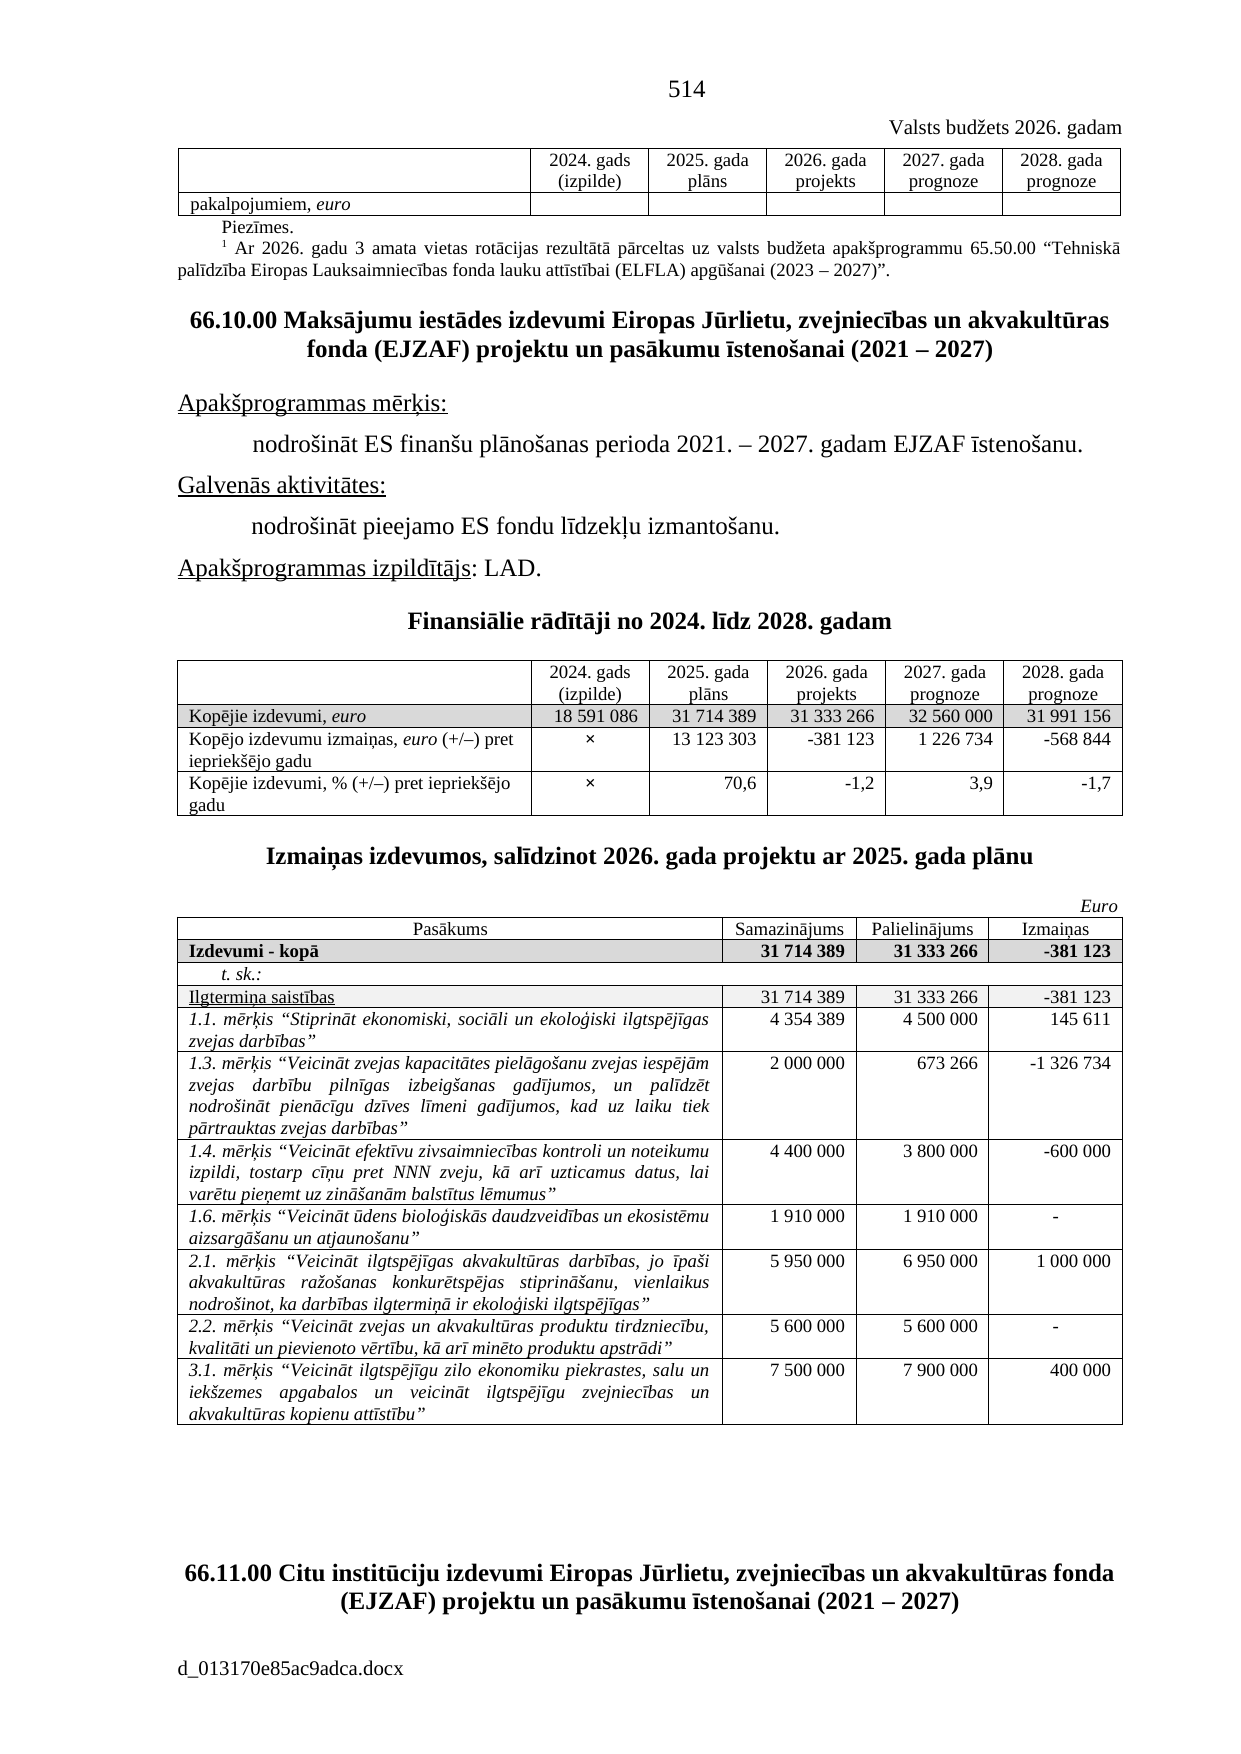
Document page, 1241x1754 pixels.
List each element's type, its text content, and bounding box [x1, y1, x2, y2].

text Galvenās aktivitātes: [177, 470, 1122, 499]
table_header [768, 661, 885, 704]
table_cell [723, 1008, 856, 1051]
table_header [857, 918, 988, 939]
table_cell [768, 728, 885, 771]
text Izmaiņas izdevumos, salīdzinot 2026. gada projektu ar 2025. gada plānu [177, 841, 1122, 870]
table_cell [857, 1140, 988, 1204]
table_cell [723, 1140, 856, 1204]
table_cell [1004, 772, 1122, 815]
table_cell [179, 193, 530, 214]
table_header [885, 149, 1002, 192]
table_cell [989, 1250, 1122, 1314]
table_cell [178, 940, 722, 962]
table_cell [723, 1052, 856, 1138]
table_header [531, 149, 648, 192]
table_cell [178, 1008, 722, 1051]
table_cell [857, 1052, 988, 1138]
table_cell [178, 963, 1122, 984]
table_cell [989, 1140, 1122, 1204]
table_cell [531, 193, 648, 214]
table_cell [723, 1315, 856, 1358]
text Piezīmes. [177, 216, 1122, 237]
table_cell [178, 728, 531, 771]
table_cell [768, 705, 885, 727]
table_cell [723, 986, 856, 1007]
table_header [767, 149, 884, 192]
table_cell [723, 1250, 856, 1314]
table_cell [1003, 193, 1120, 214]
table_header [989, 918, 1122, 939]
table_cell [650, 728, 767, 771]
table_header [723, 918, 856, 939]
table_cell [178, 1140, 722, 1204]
text Finansiālie rādītāji no 2024. līdz 2028. gadam [177, 606, 1122, 635]
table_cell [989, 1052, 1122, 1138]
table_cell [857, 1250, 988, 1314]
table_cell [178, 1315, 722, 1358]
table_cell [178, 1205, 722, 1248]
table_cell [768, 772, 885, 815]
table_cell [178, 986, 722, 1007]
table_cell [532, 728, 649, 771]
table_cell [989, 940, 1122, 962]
text nodrošināt pieejamo ES fondu līdzekļu izmantošanu. [177, 511, 1122, 540]
text 66.11.00 Citu institūciju izdevumi Eiropas Jūrlietu, zvejniecības un akvakultūras fonda (EJZAF) projektu un pasākumu īstenošanai (2021 – 2027) [177, 1558, 1122, 1615]
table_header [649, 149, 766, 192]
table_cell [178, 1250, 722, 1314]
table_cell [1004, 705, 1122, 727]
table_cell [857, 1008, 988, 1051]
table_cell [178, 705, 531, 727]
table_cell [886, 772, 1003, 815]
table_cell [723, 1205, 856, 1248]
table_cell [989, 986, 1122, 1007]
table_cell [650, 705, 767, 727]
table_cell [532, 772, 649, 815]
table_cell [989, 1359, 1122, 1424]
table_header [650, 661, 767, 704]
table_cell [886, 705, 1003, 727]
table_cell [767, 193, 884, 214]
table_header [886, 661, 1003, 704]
text Apakšprogrammas mērķis: [177, 388, 1122, 416]
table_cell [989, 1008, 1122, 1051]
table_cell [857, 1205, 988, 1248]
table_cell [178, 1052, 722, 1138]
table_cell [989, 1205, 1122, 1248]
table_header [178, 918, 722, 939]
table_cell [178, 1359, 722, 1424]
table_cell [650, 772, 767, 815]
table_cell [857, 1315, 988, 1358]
text Euro [1002, 895, 1122, 917]
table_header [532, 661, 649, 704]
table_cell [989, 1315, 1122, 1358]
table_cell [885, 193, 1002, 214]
text 1 Ar 2026. gadu 3 amata vietas rotācijas rezultātā pārceltas uz valsts budžeta apakšprogrammu 65.50.00 “Tehniskā palīdzība Eiropas Lauksaimniecības fonda lauku attīstībai (ELFLA) apgūšanai (2023 – 2027)”. [177, 237, 1122, 280]
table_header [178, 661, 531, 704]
text Apakšprogrammas izpildītājs: LAD. [177, 553, 1122, 581]
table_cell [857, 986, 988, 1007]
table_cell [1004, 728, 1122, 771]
text nodrošināt ES finanšu plānošanas perioda 2021. – 2027. gadam EJZAF īstenošanu. [177, 429, 1122, 458]
text 66.10.00 Maksājumu iestādes izdevumi Eiropas Jūrlietu, zvejniecības un akvakultūras fonda (EJZAF) projektu un pasākumu īstenošanai (2021 – 2027) [177, 305, 1122, 363]
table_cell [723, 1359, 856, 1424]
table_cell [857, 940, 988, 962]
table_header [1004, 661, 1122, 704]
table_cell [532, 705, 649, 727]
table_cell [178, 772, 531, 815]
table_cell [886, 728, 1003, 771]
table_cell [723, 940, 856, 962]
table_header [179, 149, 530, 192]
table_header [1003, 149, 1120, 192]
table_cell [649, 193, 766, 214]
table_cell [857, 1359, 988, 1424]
